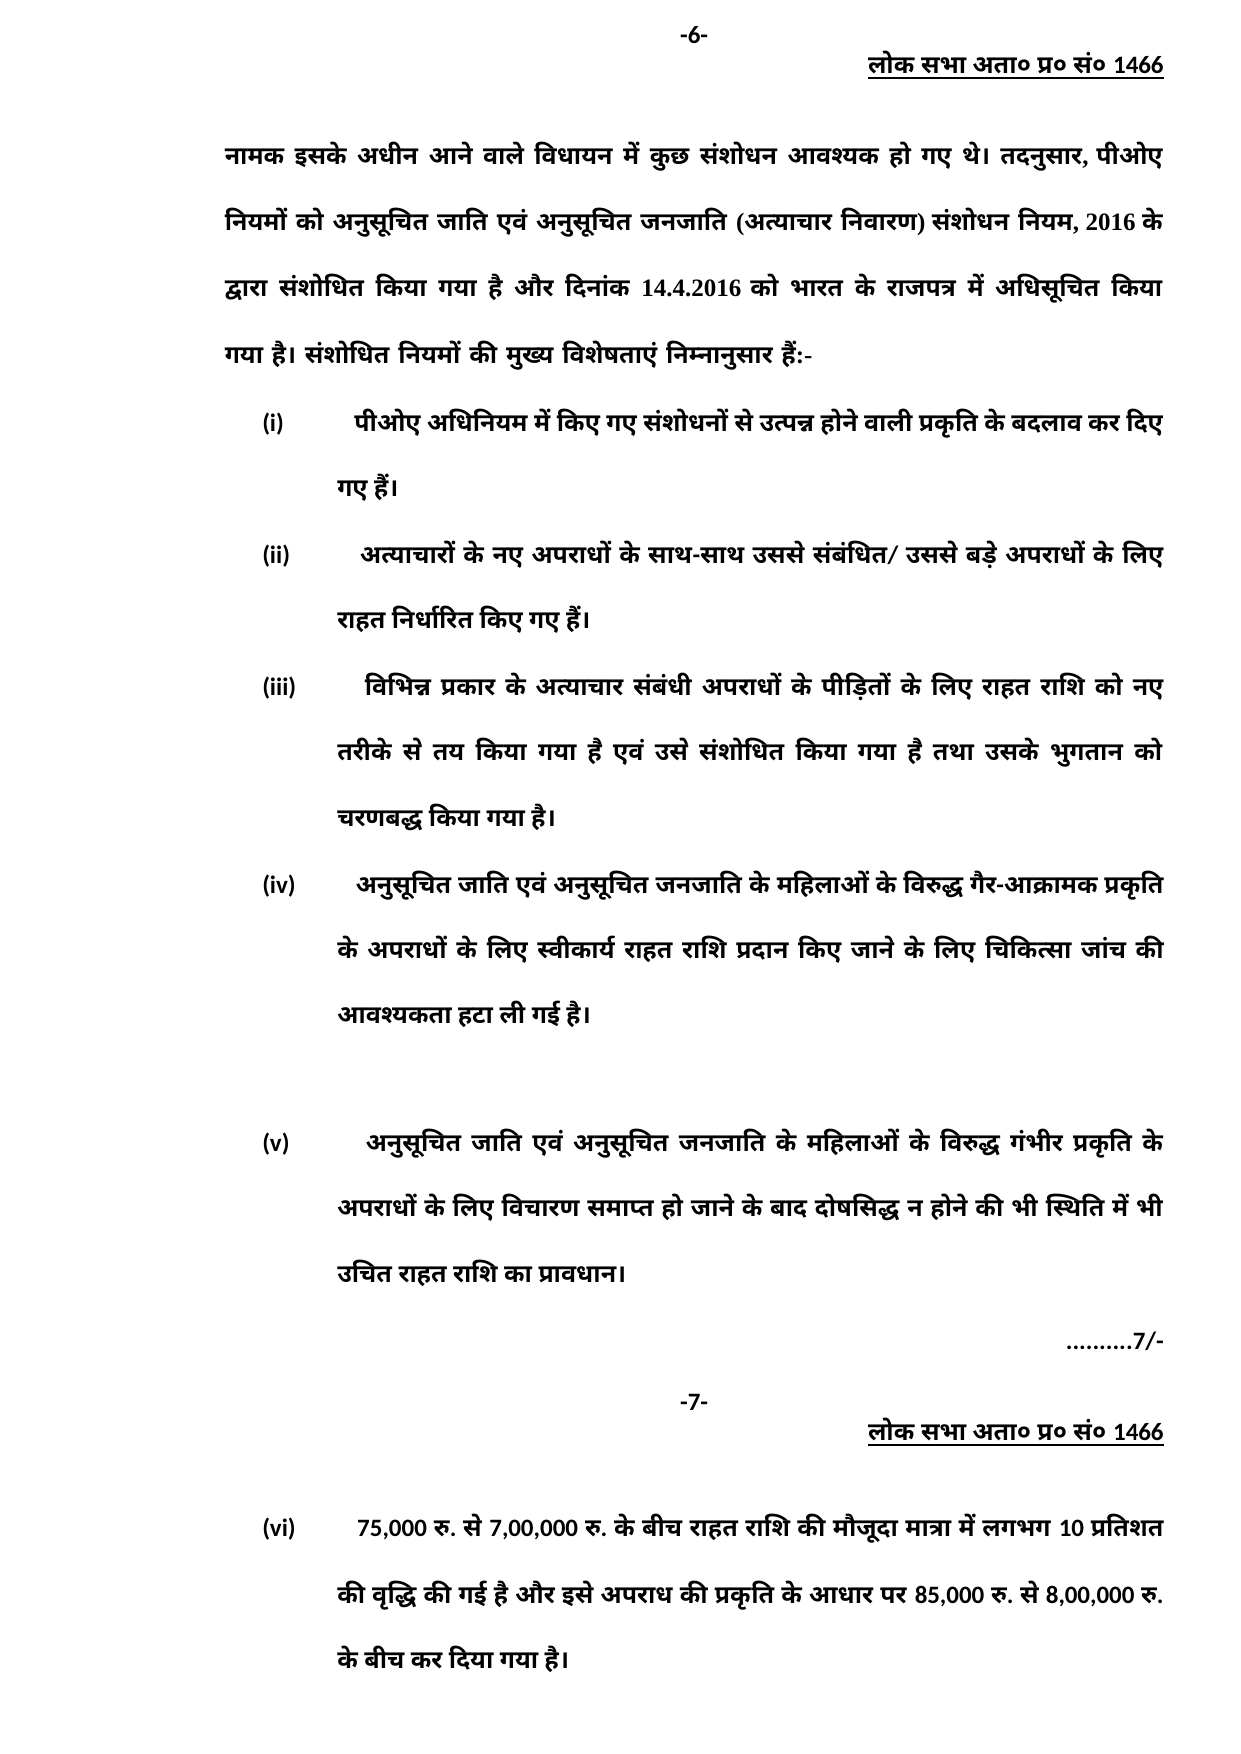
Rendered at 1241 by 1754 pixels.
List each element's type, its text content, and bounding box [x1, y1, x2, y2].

list -7- [224, 1386, 1163, 1416]
list ..........7/- [224, 1325, 1163, 1355]
list लोक सभा अता० प्र० सं० 1466 [224, 49, 1163, 84]
list अत्याचारों के नए अपराधों के साथ-साथ उससे संबंधित/ उससे बड़े अपराधों के लिए राहत निर्धारित किए गए हैं। [262, 539, 1163, 639]
list लोक सभा अता० प्र० सं० 1466 [224, 1416, 1163, 1451]
list पीओए अधिनियम में किए गए संशोधनों से उत्पन्न होने वाली प्रकृति के बदलाव कर दिए गए हैं। [262, 407, 1163, 506]
list अनुसूचित जाति एवं अनुसूचित जनजाति के महिलाओं के विरुद्ध गैर-आक्रामक प्रकृति के अपराधों के लिए स्वीकार्य राहत राशि प्रदान किए जाने के लिए चिकित्सा जांच की आवश्यकता हटा ली गई है। [262, 869, 1163, 1034]
list 75,000 रु. से 7,00,000 रु. के बीच राहत राशि की मौजूदा मात्रा में लगभग 10 प्रतिशत की वृद्धि की गई है और इसे अपराध की प्रकृति के आधार पर 85,000 रु. से 8,00,000 रु. के बीच कर दिया गया है। [262, 1512, 1163, 1679]
list विभिन्न प्रकार के अत्याचार संबंधी अपराधों के पीड़ितों के लिए राहत राशि को नए तरीके से तय किया गया है एवं उसे संशोधित किया गया है तथा उसके भुगतान को चरणबद्ध किया गया है। [262, 671, 1163, 836]
list अनुसूचित जाति एवं अनुसूचित जनजाति के महिलाओं के विरुद्ध गंभीर प्रकृति के अपराधों के लिए विचारण समाप्त हो जाने के बाद दोषसिद्ध न होने की भी स्थिति में भी उचित राहत राशि का प्रावधान। [262, 1127, 1163, 1292]
text नामक इसके अधीन आने वाले विधायन में कुछ संशोधन आवश्यक हो गए थे। तदनुसार, पीओए नियमों को अनुसूचित जाति एवं अनुसूचित जनजाति (अत्याचार निवारण) संशोधन नियम, 2016 के द्वारा संशोधित किया गया है और दिनांक 14.4.2016 को भारत के राजपत्र में अधिसूचित किया गया है। संशोधित नियमों की मुख्य विशेषताएं निम्नानुसार हैं:- [224, 141, 1163, 373]
list -6- [224, 19, 1163, 49]
